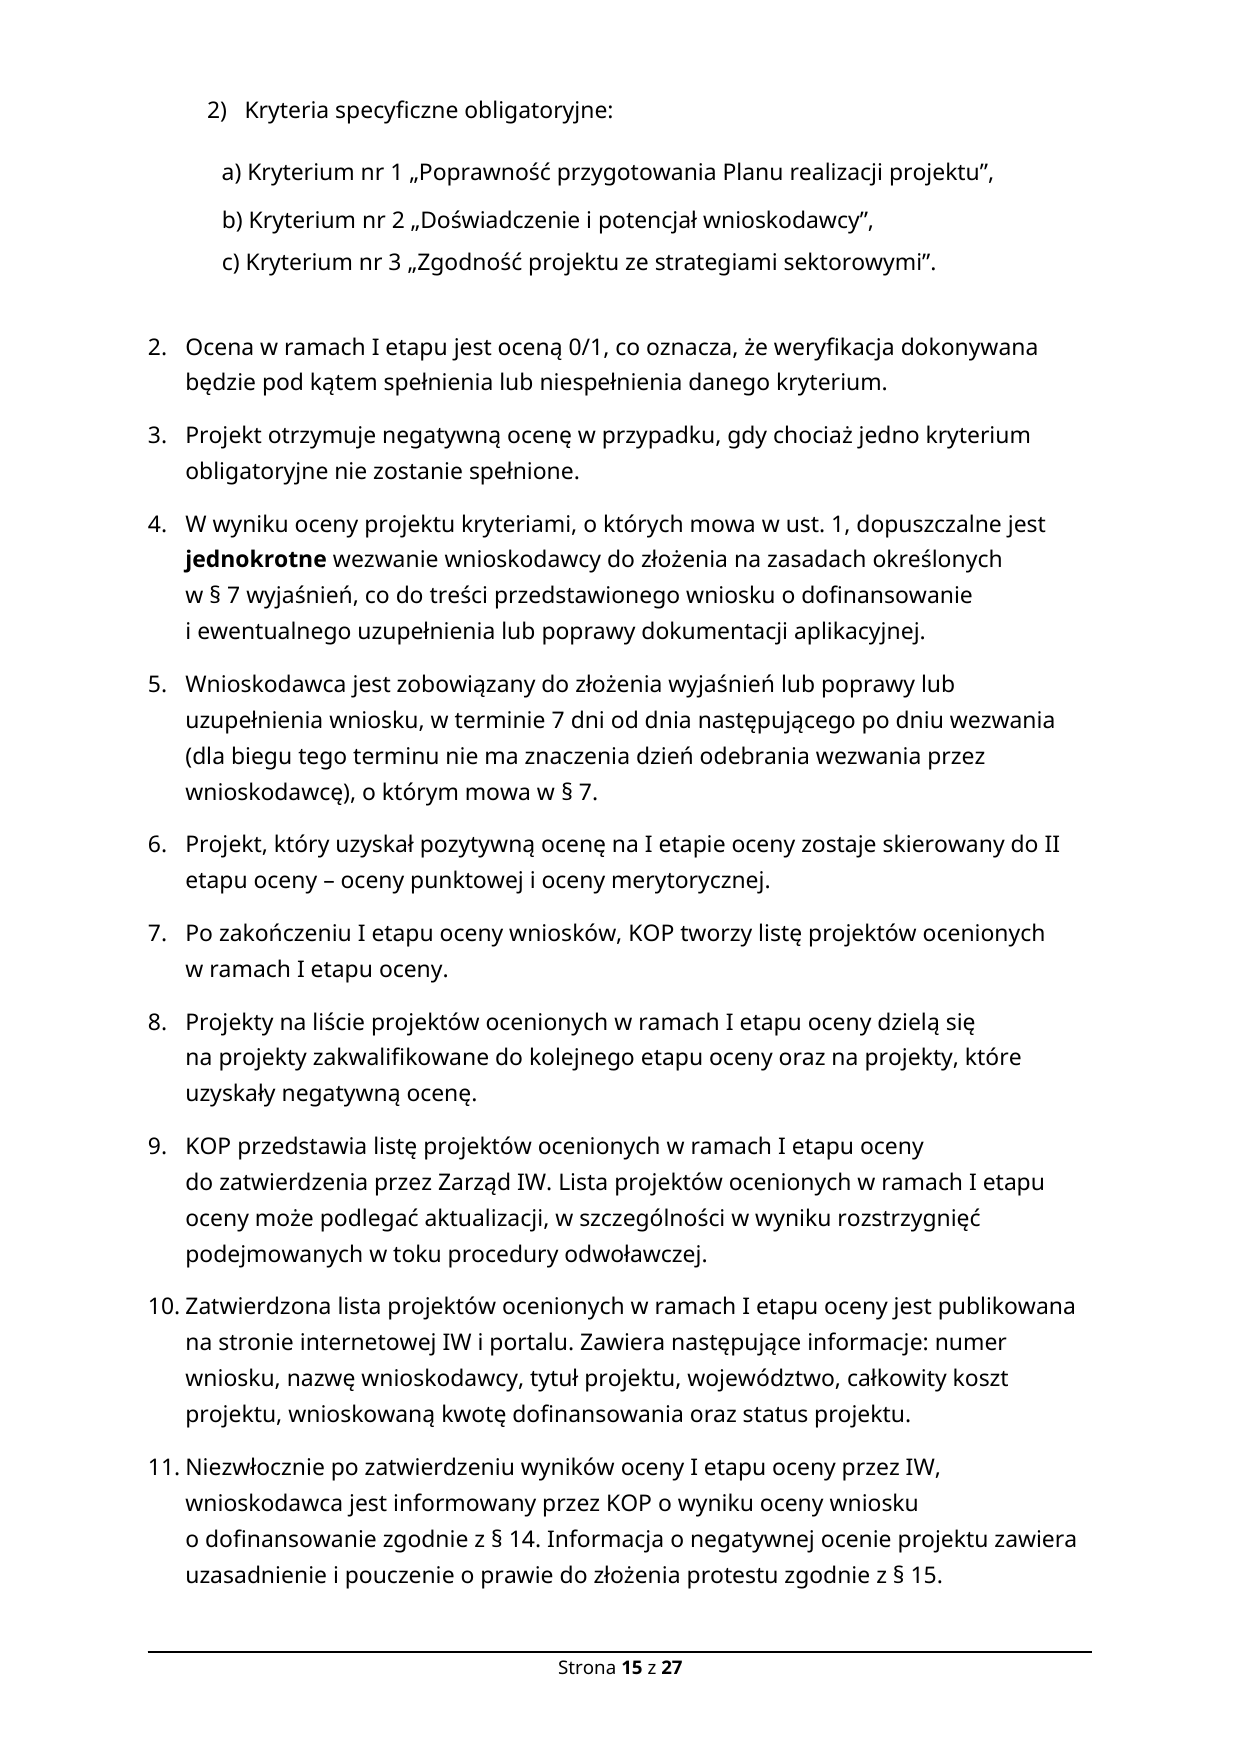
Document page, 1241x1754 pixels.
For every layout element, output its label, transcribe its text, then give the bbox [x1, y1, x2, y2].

list Projekt, który uzyskał pozytywną ocenę na I etapie oceny zostaje skierowany do II etapu oceny – oceny punktowej i oceny merytorycznej. [148, 828, 1092, 896]
list Projekt otrzymuje negatywną ocenę w przypadku, gdy chociaż jedno kryterium obligatoryjne nie zostanie spełnione. [148, 419, 1092, 486]
text a) Kryterium nr 1 „Poprawność przygotowania Planu realizacji projektu”, [192, 155, 1092, 187]
list KOP przedstawia listę projektów ocenionych w ramach I etapu oceny do zatwierdzenia przez Zarząd IW. Lista projektów ocenionych w ramach I etapu oceny może podlegać aktualizacji, w szczególności w wyniku rozstrzygnięć podejmowanych w toku procedury odwoławczej. [148, 1130, 1092, 1269]
list Po zakończeniu I etapu oceny wniosków, KOP tworzy listę projektów ocenionych w ramach I etapu oceny. [148, 917, 1092, 984]
list b) Kryterium nr 2 „Doświadczenie i potencjał wnioskodawcy”, [222, 204, 1092, 235]
list W wyniku oceny projektu kryteriami, o których mowa w ust. 1, dopuszczalne jest jednokrotne wezwanie wnioskodawcy do złożenia na zasadach określonych w § 7 wyjaśnień, co do treści przedstawionego wniosku o dofinansowanie i ewentualnego uzupełnienia lub poprawy dokumentacji aplikacyjnej. [148, 507, 1092, 647]
list Kryteria specyficzne obligatoryjne: [207, 94, 1092, 126]
list Niezwłocznie po zatwierdzeniu wyników oceny I etapu oceny przez IW, wnioskodawca jest informowany przez KOP o wyniku oceny wniosku o dofinansowanie zgodnie z § 14. Informacja o negatywnej ocenie projektu zawiera uzasadnienie i pouczenie o prawie do złożenia protestu zgodnie z § 15. [148, 1451, 1092, 1590]
list Ocena w ramach I etapu jest oceną 0/1, co oznacza, że weryfikacja dokonywana będzie pod kątem spełnienia lub niespełnienia danego kryterium. [148, 330, 1092, 398]
list c) Kryterium nr 3 „Zgodność projektu ze strategiami sektorowymi”. [222, 246, 1092, 277]
list Wnioskodawca jest zobowiązany do złożenia wyjaśnień lub poprawy lub uzupełnienia wniosku, w terminie 7 dni od dnia następującego po dniu wezwania (dla biegu tego terminu nie ma znaczenia dzień odebrania wezwania przez wnioskodawcę), o którym mowa w § 7. [148, 668, 1092, 807]
list Zatwierdzona lista projektów ocenionych w ramach I etapu oceny jest publikowana na stronie internetowej IW i portalu. Zawiera następujące informacje: numer wniosku, nazwę wnioskodawcy, tytuł projektu, województwo, całkowity koszt projektu, wnioskowaną kwotę dofinansowania oraz status projektu. [148, 1290, 1092, 1429]
list Projekty na liście projektów ocenionych w ramach I etapu oceny dzielą się na projekty zakwalifikowane do kolejnego etapu oceny oraz na projekty, które uzyskały negatywną ocenę. [148, 1005, 1092, 1108]
